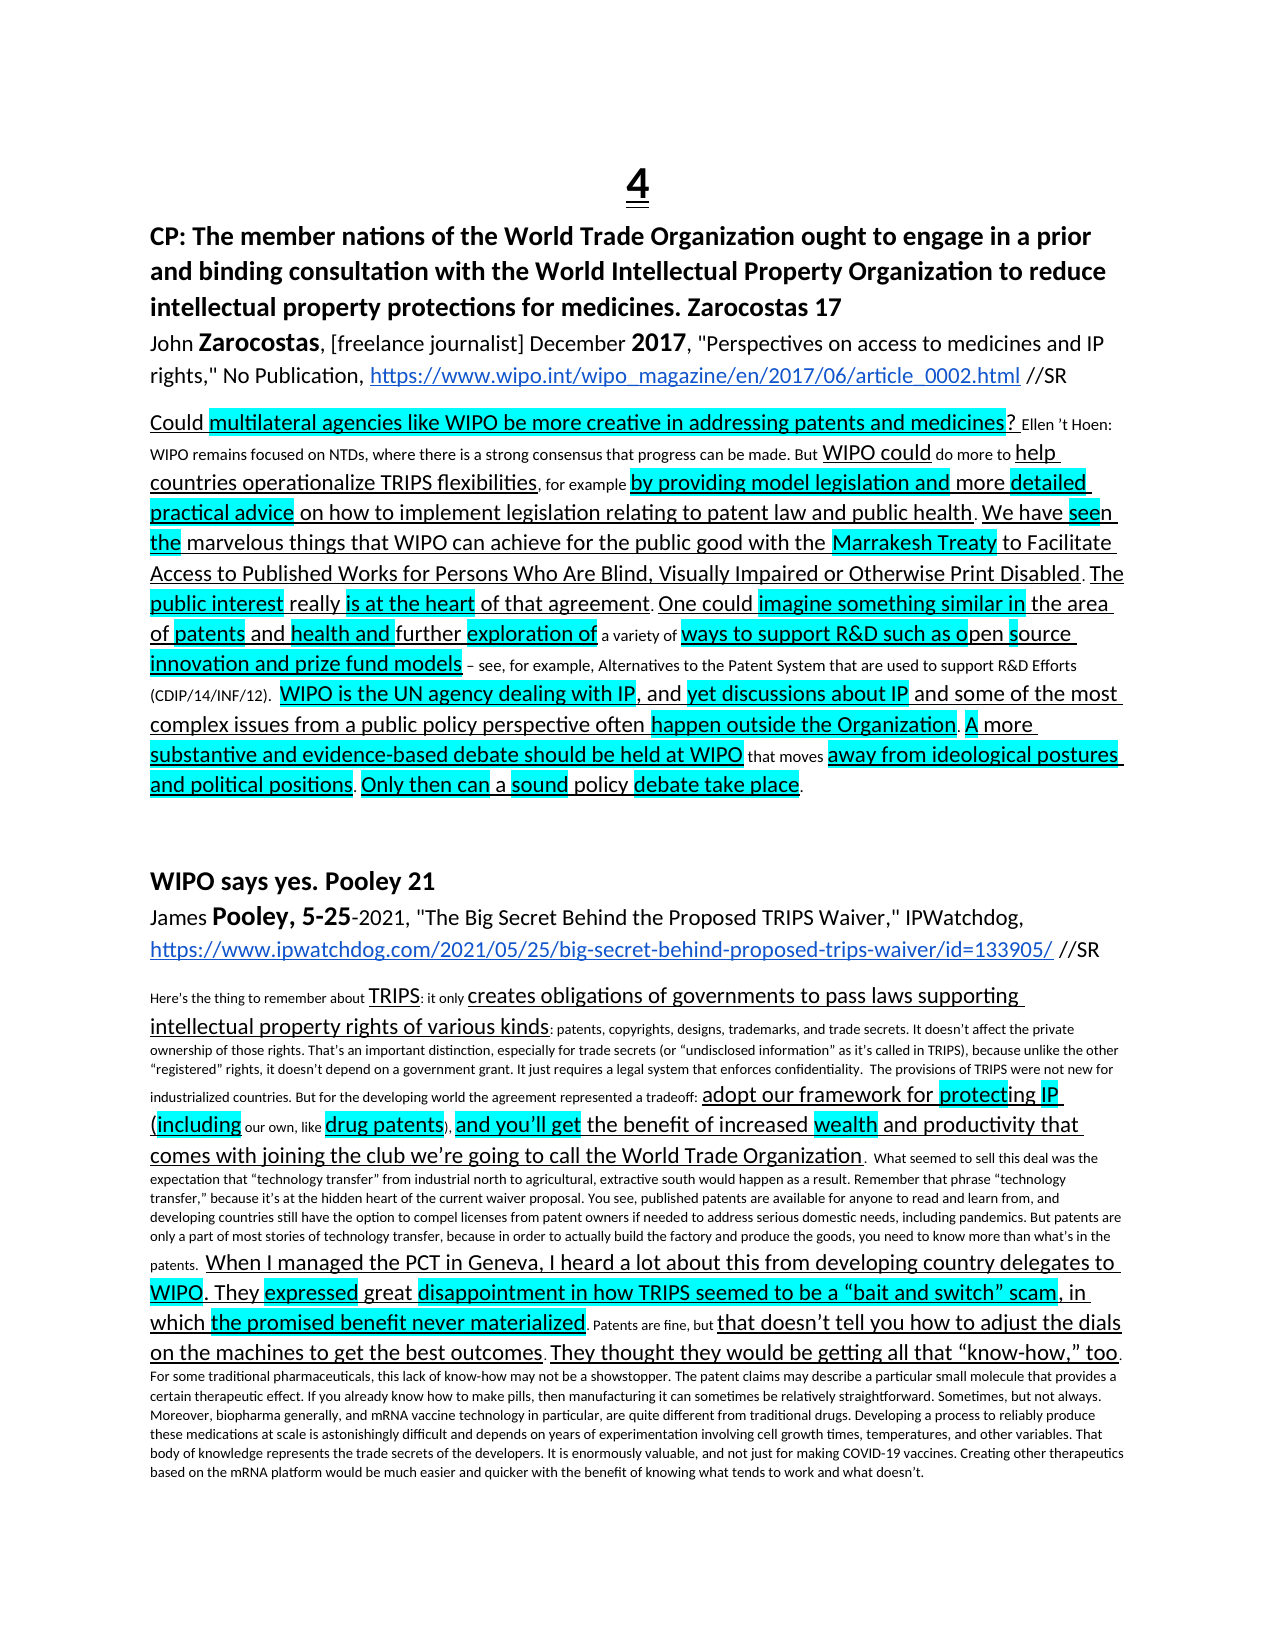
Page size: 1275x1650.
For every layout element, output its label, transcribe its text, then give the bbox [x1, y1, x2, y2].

text Here’s the thing to remember about TRIPS: it only creates obligations of governments to pass laws supporting intellectual property rights of various kinds: patents, copyrights, designs, trademarks, and trade secrets. It doesn’t affect the private ownership of those rights. That’s an important distinction, especially for trade secrets (or “undisclosed information” as it’s called in TRIPS), because unlike the other “registered” rights, it doesn’t depend on a government grant. It just requires a legal system that enforces confidentiality. The provisions of TRIPS were not new for industrialized countries. But for the developing world the agreement represented a tradeoff: adopt our framework for protecting IP (including our own, like drug patents), and you’ll get the benefit of increased wealth and productivity that comes with joining the club we’re going to call the World Trade Organization. What seemed to sell this deal was the expectation that “technology transfer” from industrial north to agricultural, extractive south would happen as a result. Remember that phrase “technology transfer,” because it’s at the hidden heart of the current waiver proposal. You see, published patents are available for anyone to read and learn from, and developing countries still have the option to compel licenses from patent owners if needed to address serious domestic needs, including pandemics. But patents are only a part of most stories of technology transfer, because in order to actually build the factory and produce the goods, you need to know more than what’s in the patents. When I managed the PCT in Geneva, I heard a lot about this from developing country delegates to WIPO. They expressed great disappointment in how TRIPS seemed to be a “bait and switch” scam, in which the promised benefit never materialized. Patents are fine, but that doesn’t tell you how to adjust the dials on the machines to get the best outcomes. They thought they would be getting all that “know-how,” too. For some traditional pharmaceuticals, this lack of know-how may not be a showstopper. The patent claims may describe a particular small molecule that provides a certain therapeutic effect. If you already know how to make pills, then manufacturing it can sometimes be relatively straightforward. Sometimes, but not always. Moreover, biopharma generally, and mRNA vaccine technology in particular, are quite different from traditional drugs. Developing a process to reliably produce these medications at scale is astonishingly difficult and depends on years of experimentation involving cell growth times, temperatures, and other variables. That body of knowledge represents the trade secrets of the developers. It is enormously valuable, and not just for making COVID-19 vaccines. Creating other therapeutics based on the mRNA platform would be much easier and quicker with the benefit of knowing what tends to work and what doesn’t. [150, 982, 1125, 1481]
subtitle WIPO says yes. Pooley 21 [150, 864, 1125, 897]
text Could multilateral agencies like WIPO be more creative in addressing patents and medicines? Ellen ’t Hoen: WIPO remains focused on NTDs, where there is a strong consensus that progress can be made. But WIPO could do more to help countries operationalize TRIPS flexibilities, for example by providing model legislation and more detailed practical advice on how to implement legislation relating to patent law and public health. We have seen the marvelous things that WIPO can achieve for the public good with the Marrakesh Treaty to Facilitate Access to Published Works for Persons Who Are Blind, Visually Impaired or Otherwise Print Disabled. The public interest really is at the heart of that agreement. One could imagine something similar in the area of patents and health and further exploration of a variety of ways to support R&D such as open source innovation and prize fund models – see, for example, Alternatives to the Patent System that are used to support R&D Efforts (CDIP/14/INF/12). WIPO is the UN agency dealing with IP, and yet discussions about IP and some of the most complex issues from a public policy perspective often happen outside the Organization. A more substantive and evidence-based debate should be held at WIPO that moves away from ideological postures and political positions. Only then can a sound policy debate take place. [150, 408, 1125, 798]
text James Pooley, 5-25-2021, "The Big Secret Behind the Proposed TRIPS Waiver," IPWatchdog, https://www.ipwatchdog.com/2021/05/25/big-secret-behind-proposed-trips-waiver/id=133905/ //SR [150, 899, 1125, 963]
text John Zarocostas, [freelance journalist] December 2017, "Perspectives on access to medicines and IP rights," No Publication, https://www.wipo.int/wipo_magazine/en/2017/06/article_0002.html //SR [150, 326, 1125, 389]
subtitle CP: The member nations of the World Trade Organization ought to engage in a prior and binding consultation with the World Intellectual Property Organization to reduce intellectual property protections for medicines. Zarocostas 17 [150, 219, 1125, 323]
subtitle 4 [150, 154, 1125, 210]
